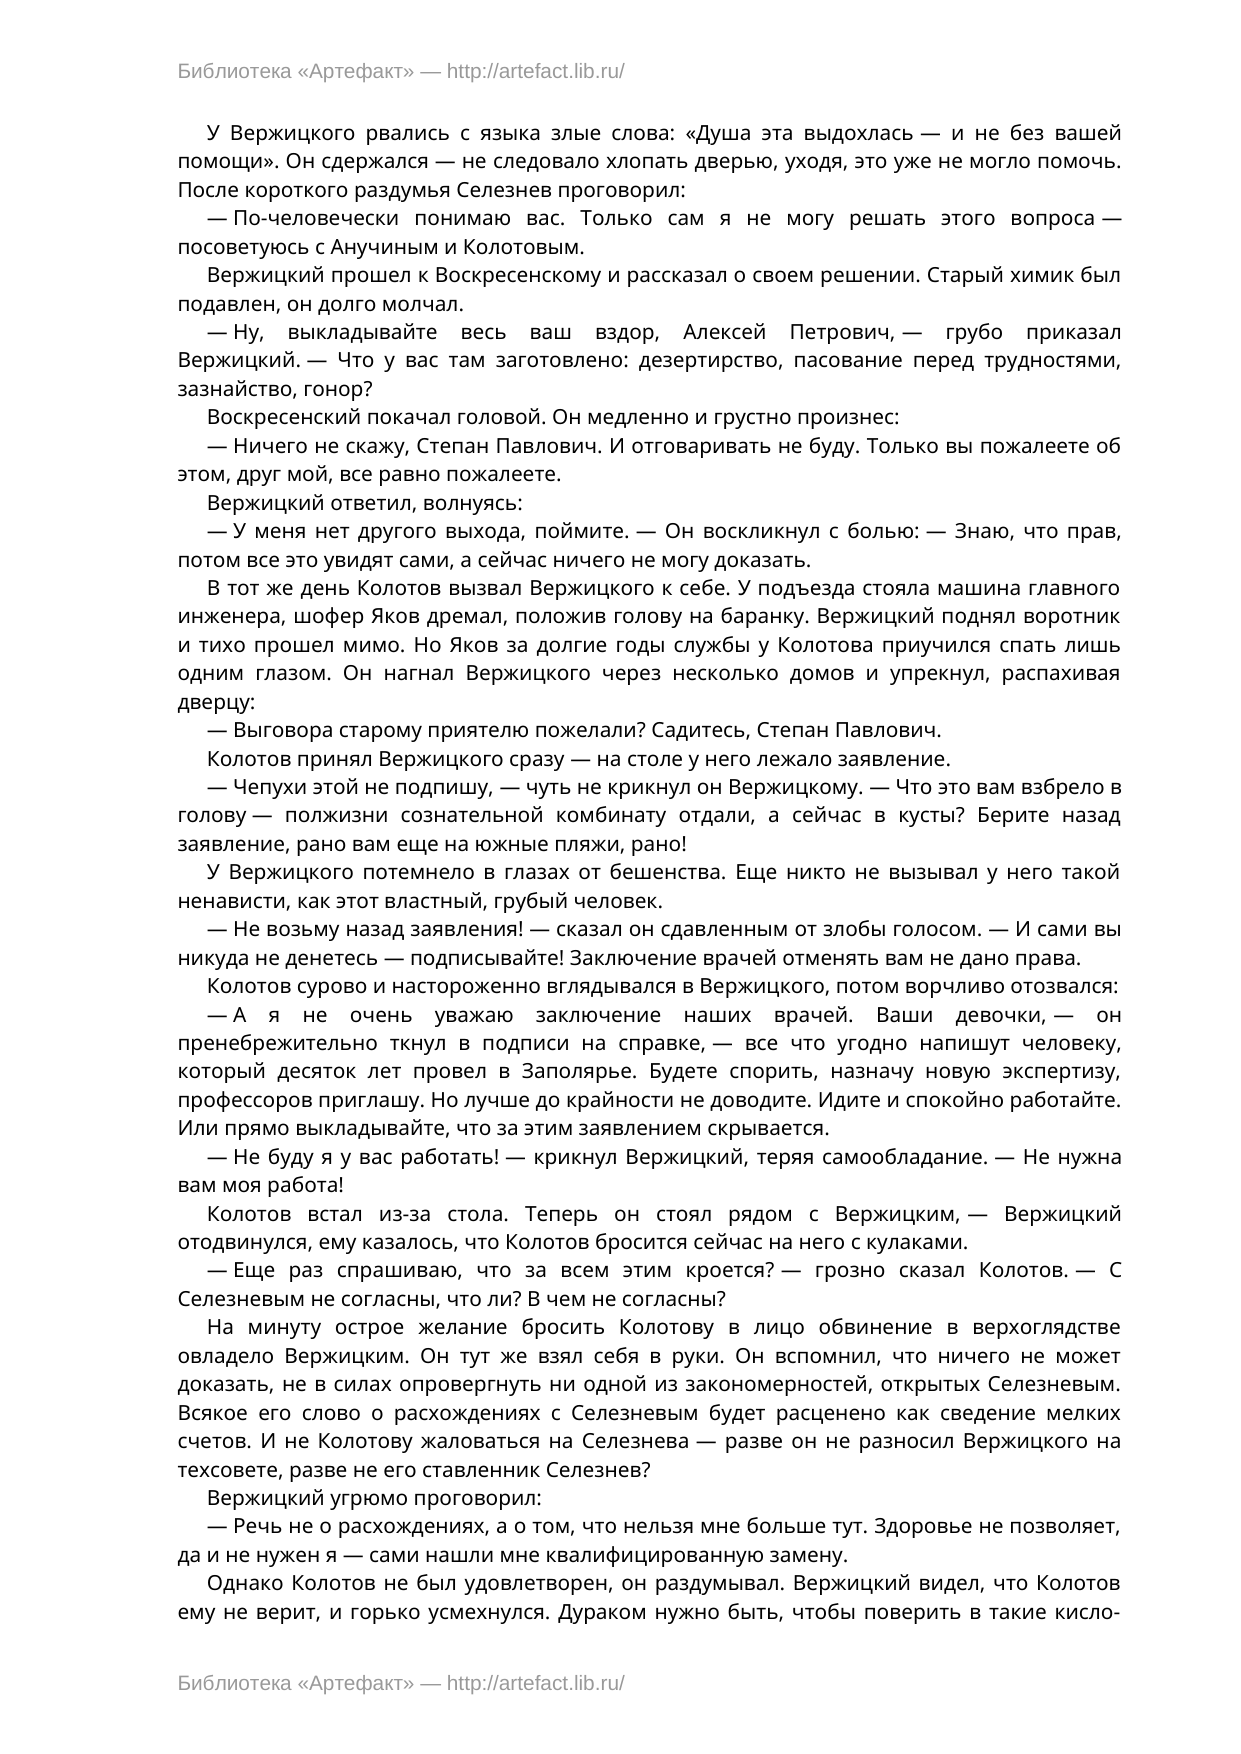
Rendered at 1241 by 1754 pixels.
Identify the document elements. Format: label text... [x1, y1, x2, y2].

text Колотов сурово и настороженно вглядывался в Вержицкого, потом ворчливо отозвался: [177, 971, 1122, 1000]
text У Вержицкого рвались с языка злые слова: «Душа эта выдохлась — и не без вашей помощи». Он сдержался — не следовало хлопать дверью, уходя, это уже не могло помочь. После короткого раздумья Селезнев проговорил: [177, 118, 1122, 203]
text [177, 1568, 1122, 1625]
text — А я не очень уважаю заключение наших врачей. Ваши девочки, — он пренебрежительно ткнул в подписи на справке, — все что угодно напишут человеку, который десяток лет провел в Заполярье. Будете спорить, назначу новую экспертизу, профессоров приглашу. Но лучше до крайности не доводите. Идите и спокойно работайте. Или прямо выкладывайте, что за этим заявлением скрывается. [177, 1000, 1122, 1142]
text — По-человечески понимаю вас. Только сам я не могу решать этого вопроса — посоветуюсь с Анучиным и Колотовым. [177, 203, 1122, 260]
text Колотов встал из-за стола. Теперь он стоял рядом с Вержицким, — Вержицкий отодвинулся, ему казалось, что Колотов бросится сейчас на него с кулаками. [177, 1199, 1122, 1256]
text — Чепухи этой не подпишу, — чуть не крикнул он Вержицкому. — Что это вам взбрело в голову — полжизни сознательной комбинату отдали, а сейчас в кусты? Берите назад заявление, рано вам еще на южные пляжи, рано! [177, 772, 1122, 857]
text — Ну, выкладывайте весь ваш вздор, Алексей Петрович, — грубо приказал Вержицкий. — Что у вас там заготовлено: дезертирство, пасование перед трудностями, зазнайство, гонор? [177, 317, 1122, 402]
text Воскресенский покачал головой. Он медленно и грустно произнес: [177, 402, 1122, 431]
text — Выговора старому приятелю пожелали? Садитесь, Степан Павлович. [177, 715, 1122, 744]
text У Вержицкого потемнело в глазах от бешенства. Еще никто не вызывал у него такой ненависти, как этот властный, грубый человек. [177, 857, 1122, 914]
text — Речь не о расхождениях, а о том, что нельзя мне больше тут. Здоровье не позволяет, да и не нужен я — сами нашли мне квалифицированную замену. [177, 1512, 1122, 1568]
text — Не буду я у вас работать! — крикнул Вержицкий, теряя самообладание. — Не нужна вам моя работа! [177, 1142, 1122, 1199]
text Вержицкий прошел к Воскресенскому и рассказал о своем решении. Старый химик был подавлен, он долго молчал. [177, 260, 1122, 317]
text — Ничего не скажу, Степан Павлович. И отговаривать не буду. Только вы пожалеете об этом, друг мой, все равно пожалеете. [177, 431, 1122, 488]
text На минуту острое желание бросить Колотову в лицо обвинение в верхоглядстве овладело Вержицким. Он тут же взял себя в руки. Он вспомнил, что ничего не может доказать, не в силах опровергнуть ни одной из закономерностей, открытых Селезневым. Всякое его слово о расхождениях с Селезневым будет расценено как сведение мелких счетов. И не Колотову жаловаться на Селезнева — разве он не разносил Вержицкого на техсовете, разве не его ставленник Селезнев? [177, 1312, 1122, 1483]
text — У меня нет другого выхода, поймите. — Он воскликнул с болью: — Знаю, что прав, потом все это увидят сами, а сейчас ничего не могу доказать. [177, 516, 1122, 573]
text Вержицкий ответил, волнуясь: [177, 488, 1122, 516]
text — Еще раз спрашиваю, что за всем этим кроется? — грозно сказал Колотов. — С Селезневым не согласны, что ли? В чем не согласны? [177, 1256, 1122, 1312]
text Колотов принял Вержицкого сразу — на столе у него лежало заявление. [177, 744, 1122, 772]
text В тот же день Колотов вызвал Вержицкого к себе. У подъезда стояла машина главного инженера, шофер Яков дремал, положив голову на баранку. Вержицкий поднял воротник и тихо прошел мимо. Но Яков за долгие годы службы у Колотова приучился спать лишь одним глазом. Он нагнал Вержицкого через несколько домов и упрекнул, распахивая дверцу: [177, 573, 1122, 715]
text — Не возьму назад заявления! — сказал он сдавленным от злобы голосом. — И сами вы никуда не денетесь — подписывайте! Заключение врачей отменять вам не дано права. [177, 914, 1122, 971]
text Вержицкий угрюмо проговорил: [177, 1483, 1122, 1512]
